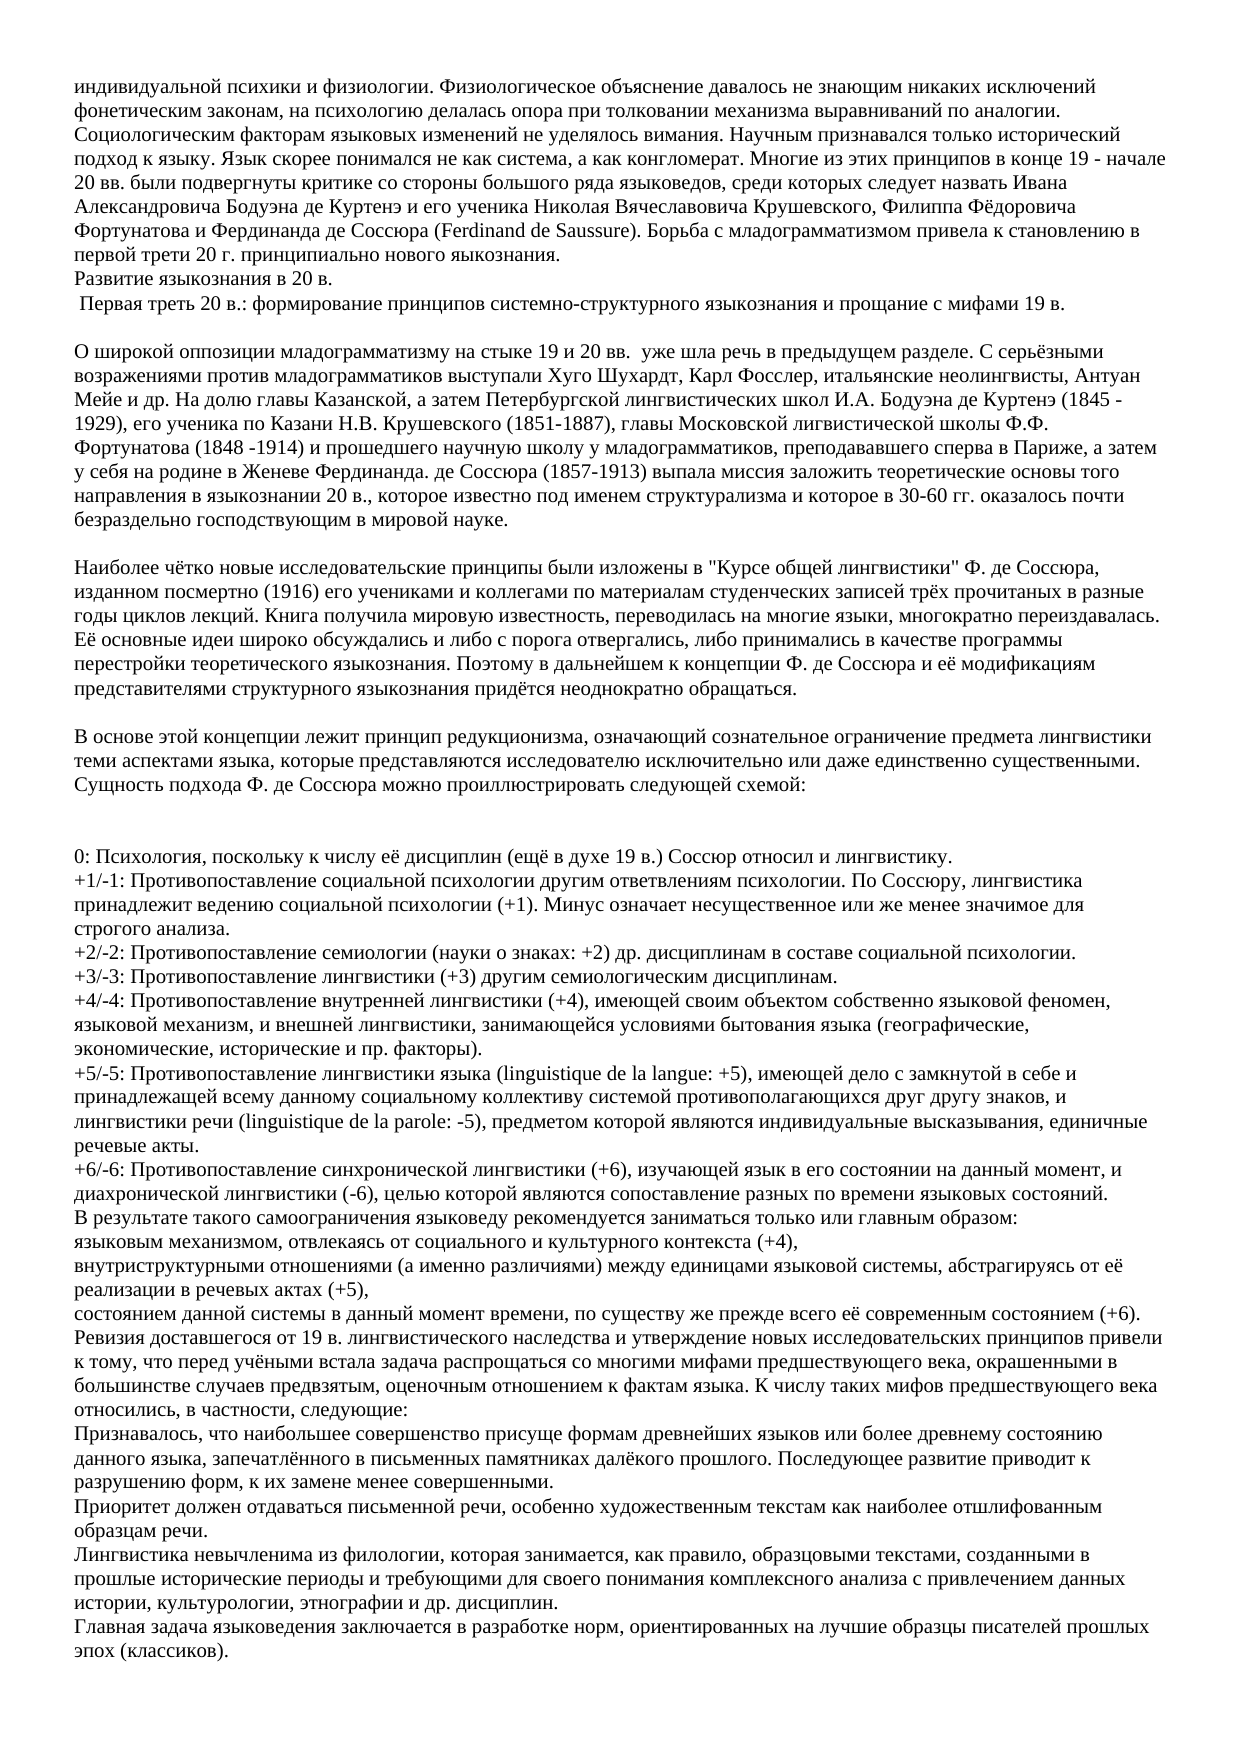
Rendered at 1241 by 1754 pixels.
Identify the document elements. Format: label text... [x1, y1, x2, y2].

text О широкой оппозиции младограмматизму на стыке 19 и 20 вв. уже шла речь в предыдущем разделе. С серьёзными возражениями против младограмматиков выступали Хуго Шухардт, Карл Фосслер, итальянские неолингвисты, Антуан Мейе и др. На долю главы Казанской, а затем Петербургской лингвистических школ И.А. Бодуэна де Куртенэ (1845 -1929), его ученика по Казани Н.В. Крушевского (1851-1887), главы Московской лигвистической школы Ф.Ф. Фортунатова (1848 -1914) и прошедшего научную школу у младограмматиков, преподававшего сперва в Париже, а затем у себя на родине в Женеве Фердинанда. де Соссюра (1857-1913) выпала миссия заложить теоретические основы того направления в языкознании 20 в., которое известно под именем структурализма и которое в 30-60 гг. оказалось почти безраздельно господствующим в мировой науке. [74, 338, 1167, 531]
text +1/-1: Противопоставление социальной психологии другим ответвлениям психологии. По Соссюру, лингвистика принадлежит ведению социальной психологии (+1). Минус означает несущественное или же менее значимое для строгого анализа. [74, 868, 1167, 940]
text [74, 74, 1167, 266]
text Первая треть 20 в.: формирование принципов системно-структурного языкознания и прощание с мифами 19 в. [74, 290, 1167, 314]
text Признавалось, что наибольшее совершенство присуще формам древнейших языков или более древнему состоянию данного языка, запечатлённого в письменных памятниках далёкого прошлого. Последующее развитие приводит к разрушению форм, к их замене менее совершенными. [74, 1421, 1167, 1493]
text +5/-5: Противопоставление лингвистики языка (linguistique de la langue: +5), имеющей дело с замкнутой в себе и принадлежащей всему данному социальному коллективу системой противополагающихся друг другу знаков, и лингвистики речи (linguistique de la parole: -5), предметом которой являются индивидуальные высказывания, единичные речевые акты. [74, 1060, 1167, 1157]
text Лингвистика невычленима из филологии, которая занимается, как правило, образцовыми текстами, созданными в прошлые исторические периоды и требующими для своего понимания комплексного анализа с привлечением данных истории, культурологии, этнографии и др. дисциплин. [74, 1542, 1167, 1614]
text +3/-3: Противопоставление лингвистики (+3) другим семиологическим дисциплинам. [74, 964, 1167, 988]
text В основе этой концепции лежит принцип редукционизма, означающий сознательное ограничение предмета лингвистики теми аспектами языка, которые представляются исследователю исключительно или даже единственно существенными. Сущность подхода Ф. де Соссюра можно проиллюстрировать следующей схемой: [74, 723, 1167, 796]
text языковым механизмом, отвлекаясь от социального и культурного контекста (+4), [74, 1229, 1167, 1253]
text Развитие языкознания в 20 в. [74, 266, 1167, 290]
text внутриструктурными отношениями (а именно различиями) между единицами языковой системы, абстрагируясь от её реализации в речевых актах (+5), [74, 1253, 1167, 1301]
text Главная задача языковедения заключается в разработке норм, ориентированных на лучшие образцы писателей прошлых эпох (классиков). [74, 1614, 1167, 1662]
text Приоритет должен отдаваться письменной речи, особенно художественным текстам как наиболее отшлифованным образцам речи. [74, 1493, 1167, 1542]
text Ревизия доставшегося от 19 в. лингвистического наследства и утверждение новых исследовательских принципов привели к тому, что перед учёными встала задача распрощаться со многими мифами предшествующего века, окрашенными в большинстве случаев предвзятым, оценочным отношением к фактам языка. К числу таких мифов предшествующего века относились, в частности, следующие: [74, 1325, 1167, 1421]
text +6/-6: Противопоставление синхронической лингвистики (+6), изучающей язык в его состоянии на данный момент, и диахронической лингвистики (-6), целью которой являются сопоставление разных по времени языковых состояний. [74, 1157, 1167, 1205]
text 0: Психология, поскольку к числу её дисциплин (ещё в духе 19 в.) Соссюр относил и лингвистику. [74, 844, 1167, 868]
text +4/-4: Противопоставление внутренней лингвистики (+4), имеющей своим объектом собственно языковой феномен, языковой механизм, и внешней лингвистики, занимающейся условиями бытования языка (географические, экономические, исторические и пр. факторы). [74, 988, 1167, 1060]
text Наиболее чётко новые исследовательские принципы были изложены в "Курсе общей лингвистики" Ф. де Соссюра, изданном посмертно (1916) его учениками и коллегами по материалам студенческих записей трёх прочитаных в разные годы циклов лекций. Книга получила мировую известность, переводилась на многие языки, многократно переиздавалась. Её основные идеи широко обсуждались и либо с порога отвергались, либо принимались в качестве программы перестройки теоретического языкознания. Поэтому в дальнейшем к концепции Ф. де Соссюра и её модификациям представителями структурного языкознания придётся неоднократно обращаться. [74, 555, 1167, 699]
text +2/-2: Противопоставление семиологии (науки о знаках: +2) др. дисциплинам в составе социальной психологии. [74, 940, 1167, 964]
text состоянием данной системы в данный момент времени, по существу же прежде всего её современным состоянием (+6). [74, 1301, 1167, 1325]
text В результате такого самоограничения языковеду рекомендуется заниматься только или главным образом: [74, 1205, 1167, 1229]
